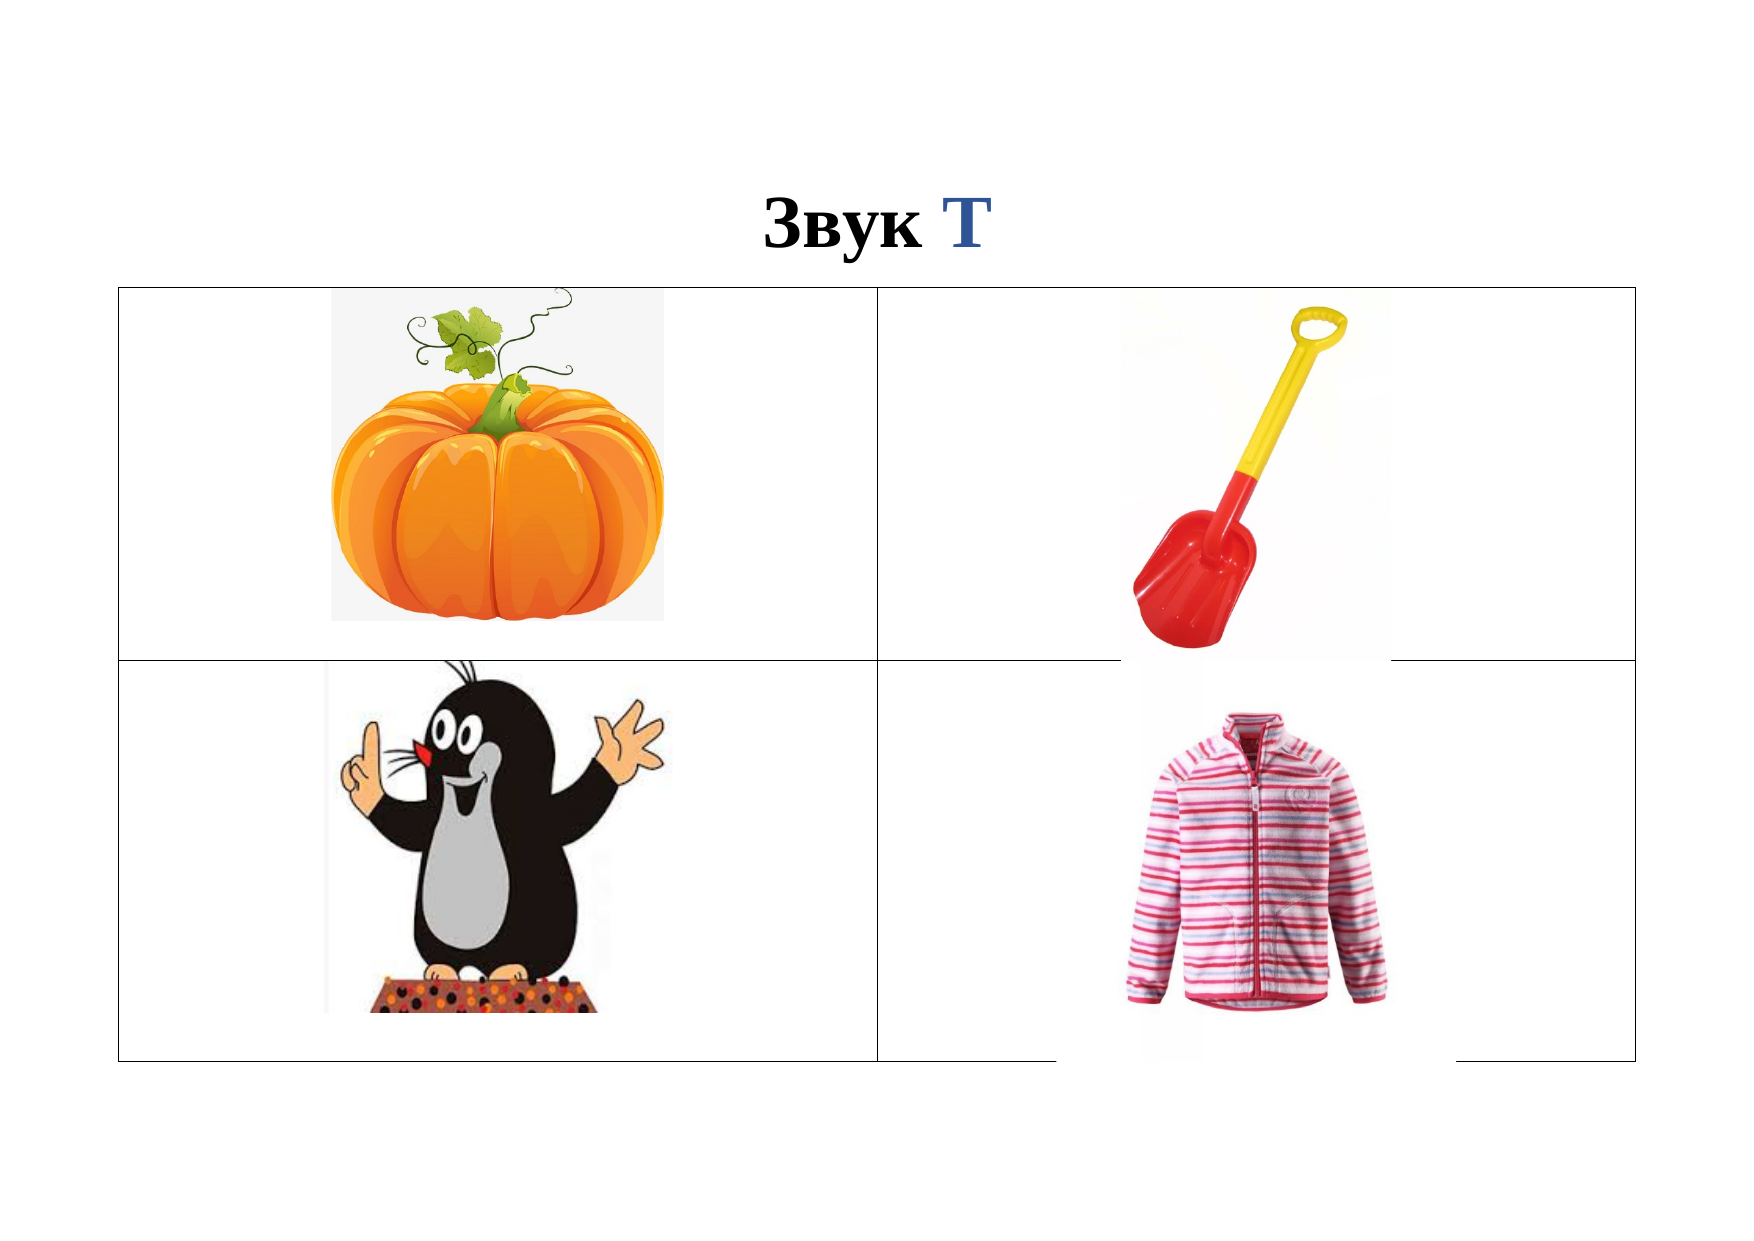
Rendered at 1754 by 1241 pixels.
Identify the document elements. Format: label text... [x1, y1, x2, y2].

table_cell [1457, 661, 1635, 1061]
table_header [878, 288, 1121, 660]
table_header [1392, 288, 1635, 660]
picture [1056, 288, 1457, 1062]
table_cell [878, 661, 1056, 1061]
picture [331, 288, 665, 621]
picture [322, 661, 673, 1013]
text Звук Т [118, 177, 1636, 263]
table_cell [119, 661, 877, 1061]
table_header [119, 288, 877, 660]
